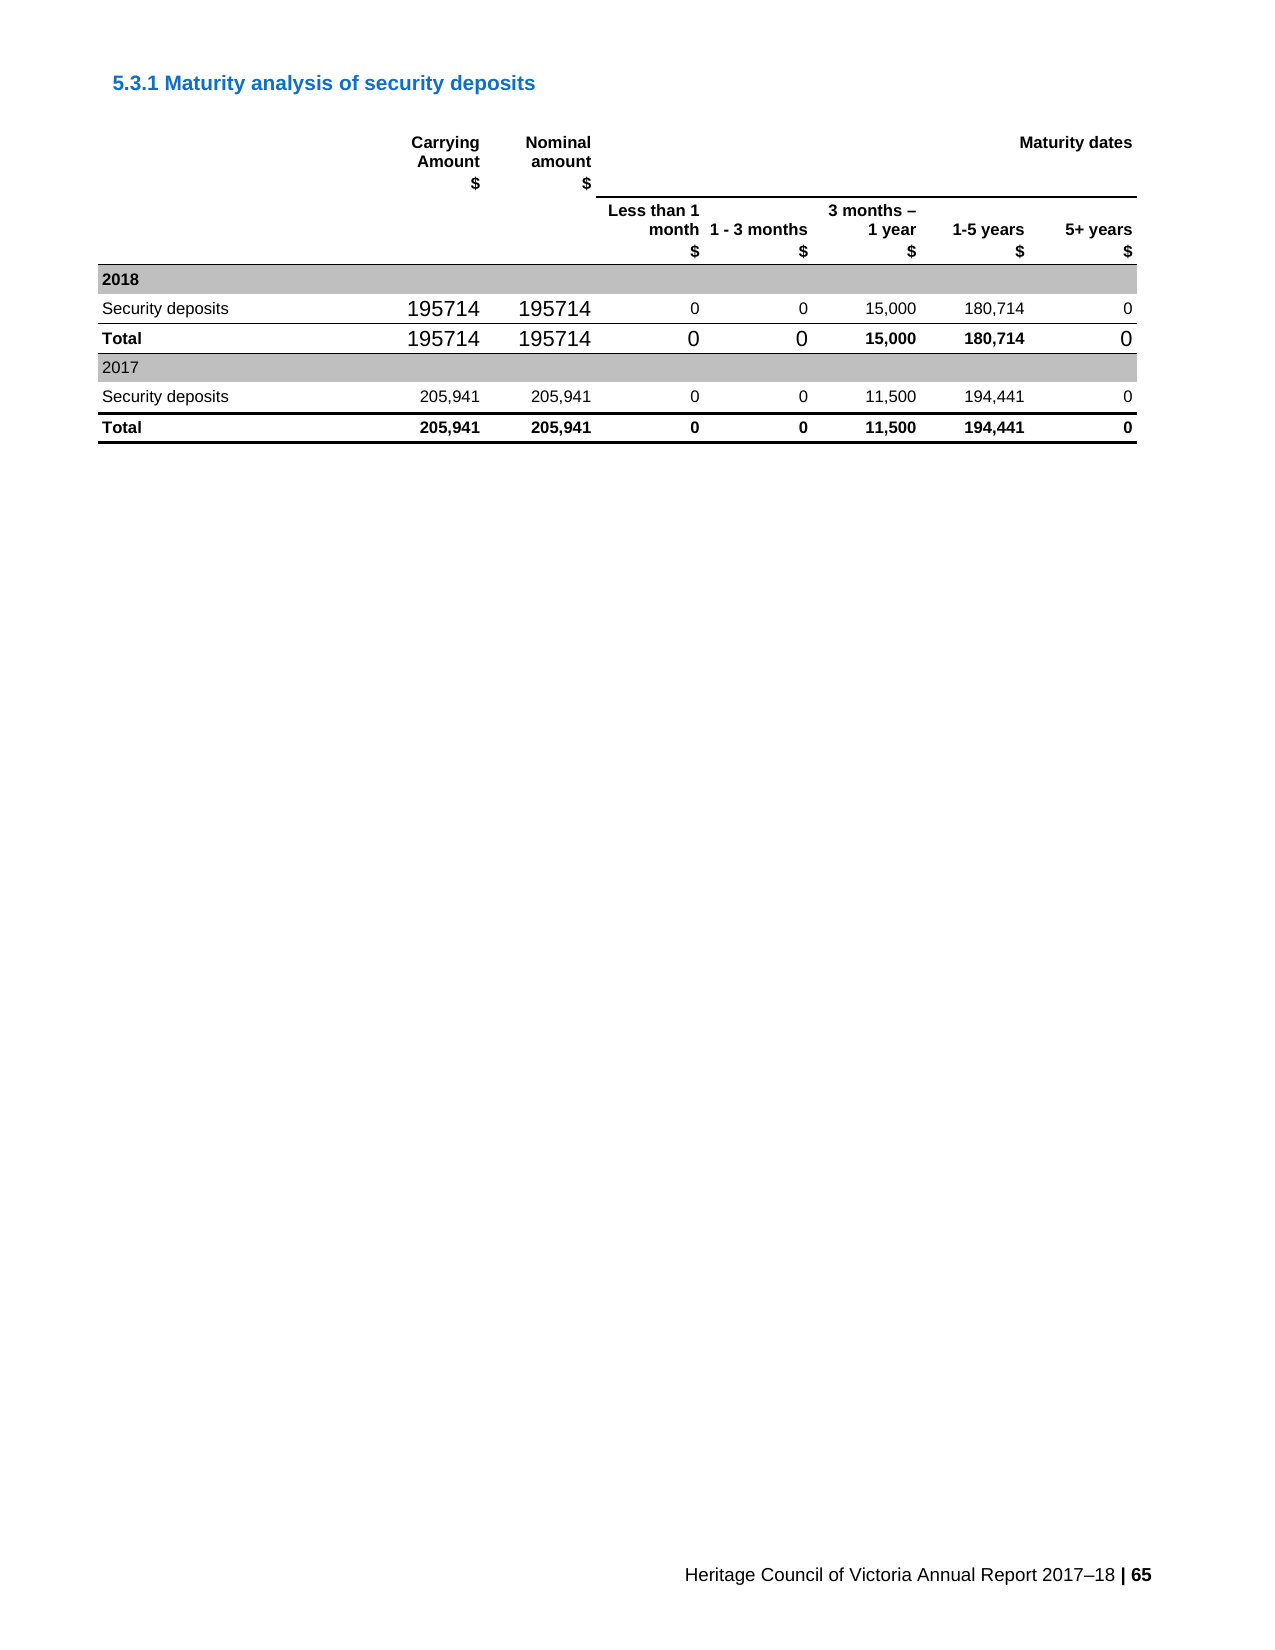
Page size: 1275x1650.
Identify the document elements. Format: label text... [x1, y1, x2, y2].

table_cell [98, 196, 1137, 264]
subtitle 5.3.1 Maturity analysis of security deposits [112, 71, 1152, 95]
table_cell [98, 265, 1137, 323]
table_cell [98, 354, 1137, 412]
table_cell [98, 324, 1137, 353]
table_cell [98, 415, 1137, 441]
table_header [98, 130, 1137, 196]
